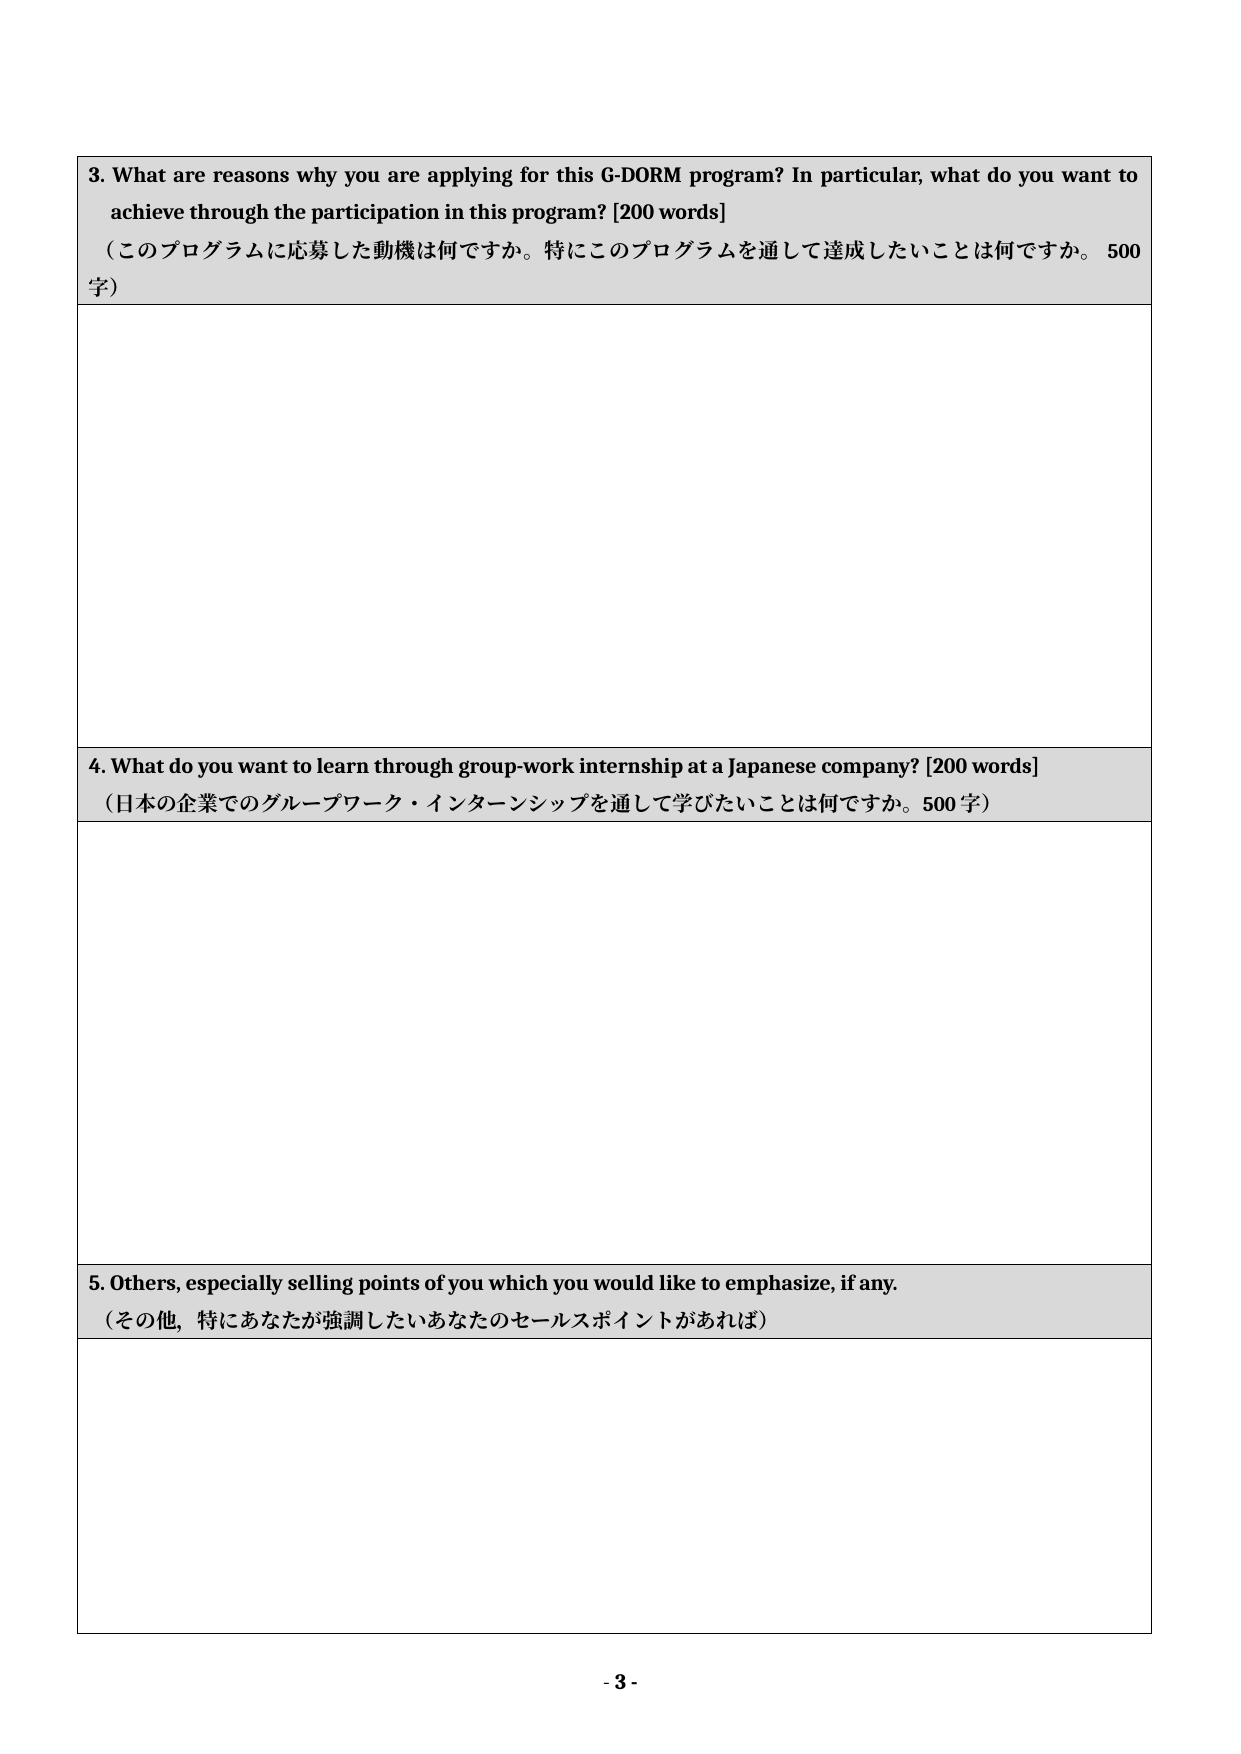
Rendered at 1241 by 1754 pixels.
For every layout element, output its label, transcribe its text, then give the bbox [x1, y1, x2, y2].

table_header 3. What are reasons why you are applying for this G-DORM program? In particular, what do you want to achieve through the participation in this program? [200 words] （このプログラムに応募した動機は何ですか。特にこのプログラムを通して達成したいことは何ですか。500字） [78, 157, 1151, 304]
table_cell 4. What do you want to learn through group-work internship at a Japanese company? [200 words] （日本の企業でのグループワーク・インターンシップを通して学びたいことは何ですか。500字） [78, 748, 1151, 821]
table_cell [78, 1339, 1151, 1633]
table_cell [78, 822, 1151, 1263]
table_cell [78, 305, 1151, 747]
table_cell 5. Others, especially selling points of you which you would like to emphasize, if any. （その他，特にあなたが強調したいあなたのセールスポイントがあれば） [78, 1265, 1151, 1338]
